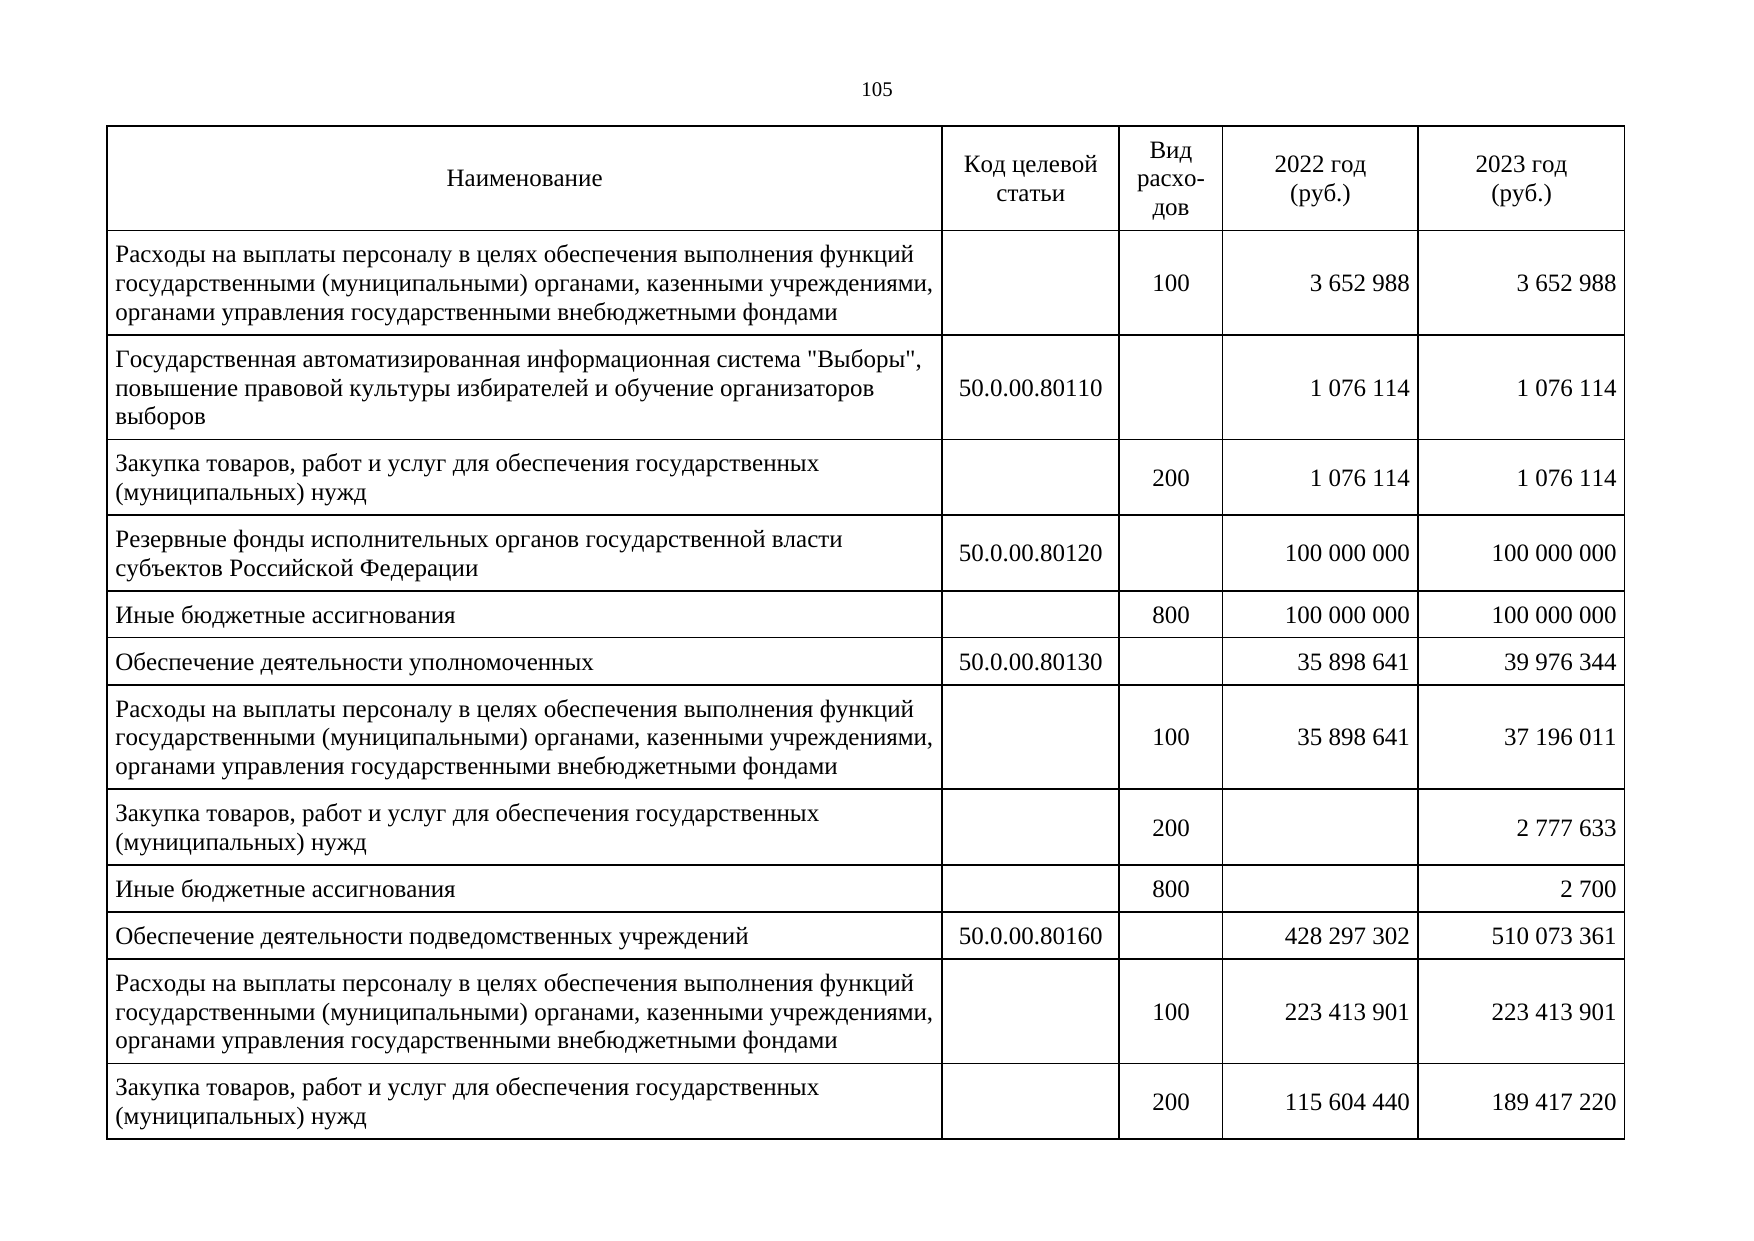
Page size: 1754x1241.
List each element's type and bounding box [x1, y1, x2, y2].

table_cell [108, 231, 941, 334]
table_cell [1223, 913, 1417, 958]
table_header [1120, 127, 1222, 229]
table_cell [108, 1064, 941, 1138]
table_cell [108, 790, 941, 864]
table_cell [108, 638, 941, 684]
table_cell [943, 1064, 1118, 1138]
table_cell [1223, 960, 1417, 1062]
table_header [1223, 127, 1417, 229]
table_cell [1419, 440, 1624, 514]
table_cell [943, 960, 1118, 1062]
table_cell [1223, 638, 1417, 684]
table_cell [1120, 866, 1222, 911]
table_header [1419, 127, 1624, 229]
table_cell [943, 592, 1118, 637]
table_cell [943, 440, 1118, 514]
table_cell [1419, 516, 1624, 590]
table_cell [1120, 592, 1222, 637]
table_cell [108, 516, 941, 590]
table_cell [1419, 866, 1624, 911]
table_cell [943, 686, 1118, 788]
table_header [943, 127, 1118, 229]
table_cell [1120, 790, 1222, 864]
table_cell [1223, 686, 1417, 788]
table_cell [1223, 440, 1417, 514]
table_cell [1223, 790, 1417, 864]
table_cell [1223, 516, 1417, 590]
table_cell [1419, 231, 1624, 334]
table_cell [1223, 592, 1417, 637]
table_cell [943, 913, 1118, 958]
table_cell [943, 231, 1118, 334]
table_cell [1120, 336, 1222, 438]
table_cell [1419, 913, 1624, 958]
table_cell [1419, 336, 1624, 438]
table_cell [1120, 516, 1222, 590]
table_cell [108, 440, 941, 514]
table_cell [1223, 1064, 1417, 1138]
table_header [108, 127, 941, 229]
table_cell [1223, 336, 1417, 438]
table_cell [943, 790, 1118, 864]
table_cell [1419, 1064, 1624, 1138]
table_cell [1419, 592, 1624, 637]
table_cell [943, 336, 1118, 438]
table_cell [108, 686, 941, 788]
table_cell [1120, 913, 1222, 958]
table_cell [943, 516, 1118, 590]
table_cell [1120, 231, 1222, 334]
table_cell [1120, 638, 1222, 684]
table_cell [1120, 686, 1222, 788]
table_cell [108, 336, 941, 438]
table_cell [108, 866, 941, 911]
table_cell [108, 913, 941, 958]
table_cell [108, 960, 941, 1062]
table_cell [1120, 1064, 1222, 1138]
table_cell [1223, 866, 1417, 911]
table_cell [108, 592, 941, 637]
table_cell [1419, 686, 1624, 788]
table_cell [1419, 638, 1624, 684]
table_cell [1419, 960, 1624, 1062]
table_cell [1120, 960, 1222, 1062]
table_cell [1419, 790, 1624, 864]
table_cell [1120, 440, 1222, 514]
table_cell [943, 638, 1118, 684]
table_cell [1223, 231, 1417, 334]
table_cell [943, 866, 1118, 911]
